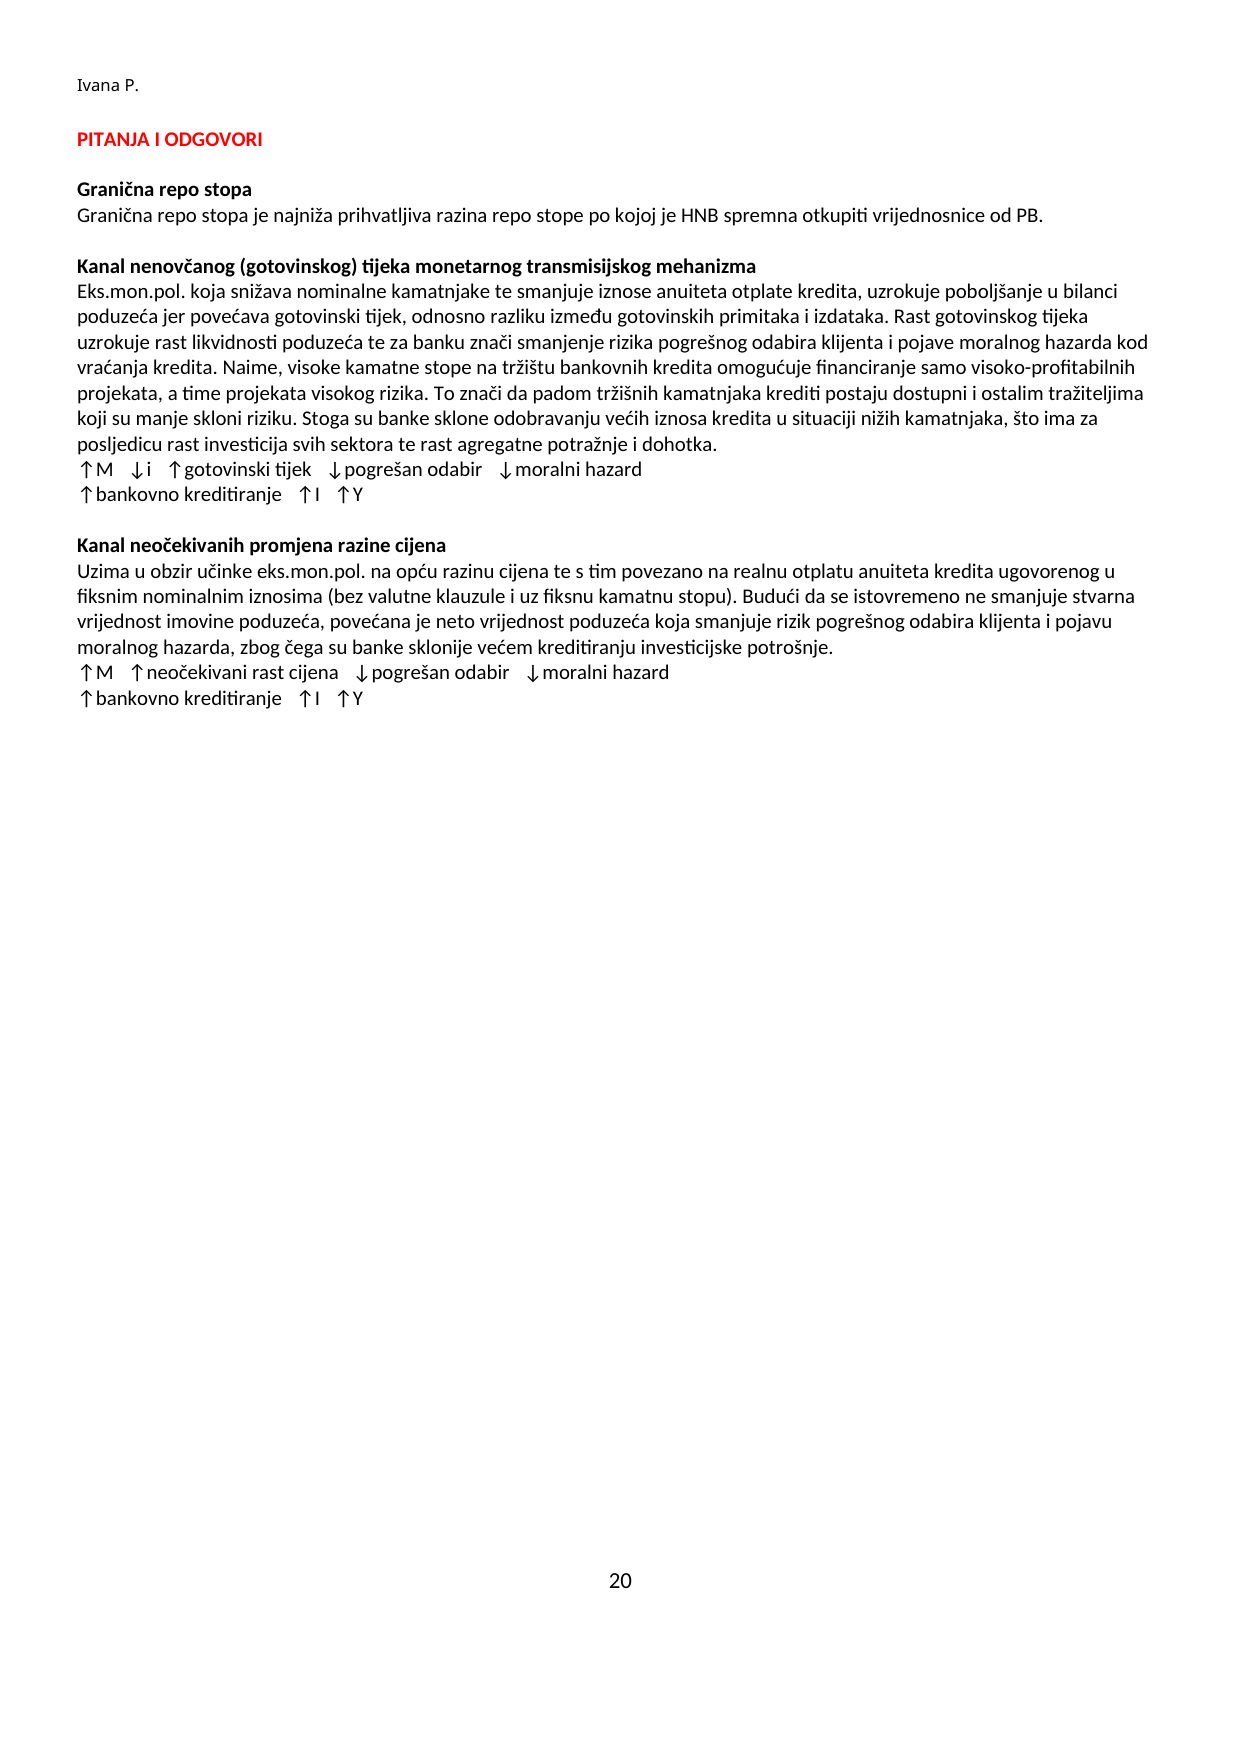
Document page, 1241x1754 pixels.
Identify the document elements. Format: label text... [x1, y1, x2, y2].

text Eks.mon.pol. koja snižava nominalne kamatnjake te smanjuje iznose anuiteta otplate kredita, uzrokuje poboljšanje u bilanci poduzeća jer povećava gotovinski tijek, odnosno razliku između gotovinskih primitaka i izdataka. Rast gotovinskog tijeka uzrokuje rast likvidnosti poduzeća te za banku znači smanjenje rizika pogrešnog odabira klijenta i pojave moralnog hazarda kod vraćanja kredita. Naime, visoke kamatne stope na tržištu bankovnih kredita omogućuje financiranje samo visoko-profitabilnih projekata, a time projekata visokog rizika. To znači da padom tržišnih kamatnjaka krediti postaju dostupni i ostalim tražiteljima koji su manje skloni riziku. Stoga su banke sklone odobravanju većih iznosa kredita u situaciji nižih kamatnjaka, što ima za posljedicu rast investicija svih sektora te rast agregatne potražnje i dohotka. [77, 278, 1163, 456]
text Uzima u obzir učinke eks.mon.pol. na opću razinu cijena te s tim povezano na realnu otplatu anuiteta kredita ugovorenog u fiksnim nominalnim iznosima (bez valutne klauzule i uz fiksnu kamatnu stopu). Budući da se istovremeno ne smanjuje stvarna vrijednost imovine poduzeća, povećana je neto vrijednost poduzeća koja smanjuje rizik pogrešnog odabira klijenta i pojavu moralnog hazarda, zbog čega su banke sklonije većem kreditiranju investicijske potrošnje. [77, 558, 1163, 659]
text Kanal nenovčanog (gotovinskog) tijeka monetarnog transmisijskog mehanizma [77, 253, 1163, 278]
text ↑bankovno kreditiranje ↑I ↑Y [77, 482, 1163, 507]
text Granična repo stopa [77, 177, 1163, 202]
text ↑M ↓i ↑gotovinski tijek ↓pogrešan odabir ↓moralni hazard [77, 456, 1163, 482]
text ↑bankovno kreditiranje ↑I ↑Y [77, 685, 1163, 710]
text PITANJA I ODGOVORI [77, 126, 1163, 151]
text Granična repo stopa je najniža prihvatljiva razina repo stope po kojoj je HNB spremna otkupiti vrijednosnice od PB. [77, 202, 1163, 227]
text ↑M ↑neočekivani rast cijena ↓pogrešan odabir ↓moralni hazard [77, 659, 1163, 685]
text Kanal neočekivanih promjena razine cijena [77, 532, 1163, 558]
